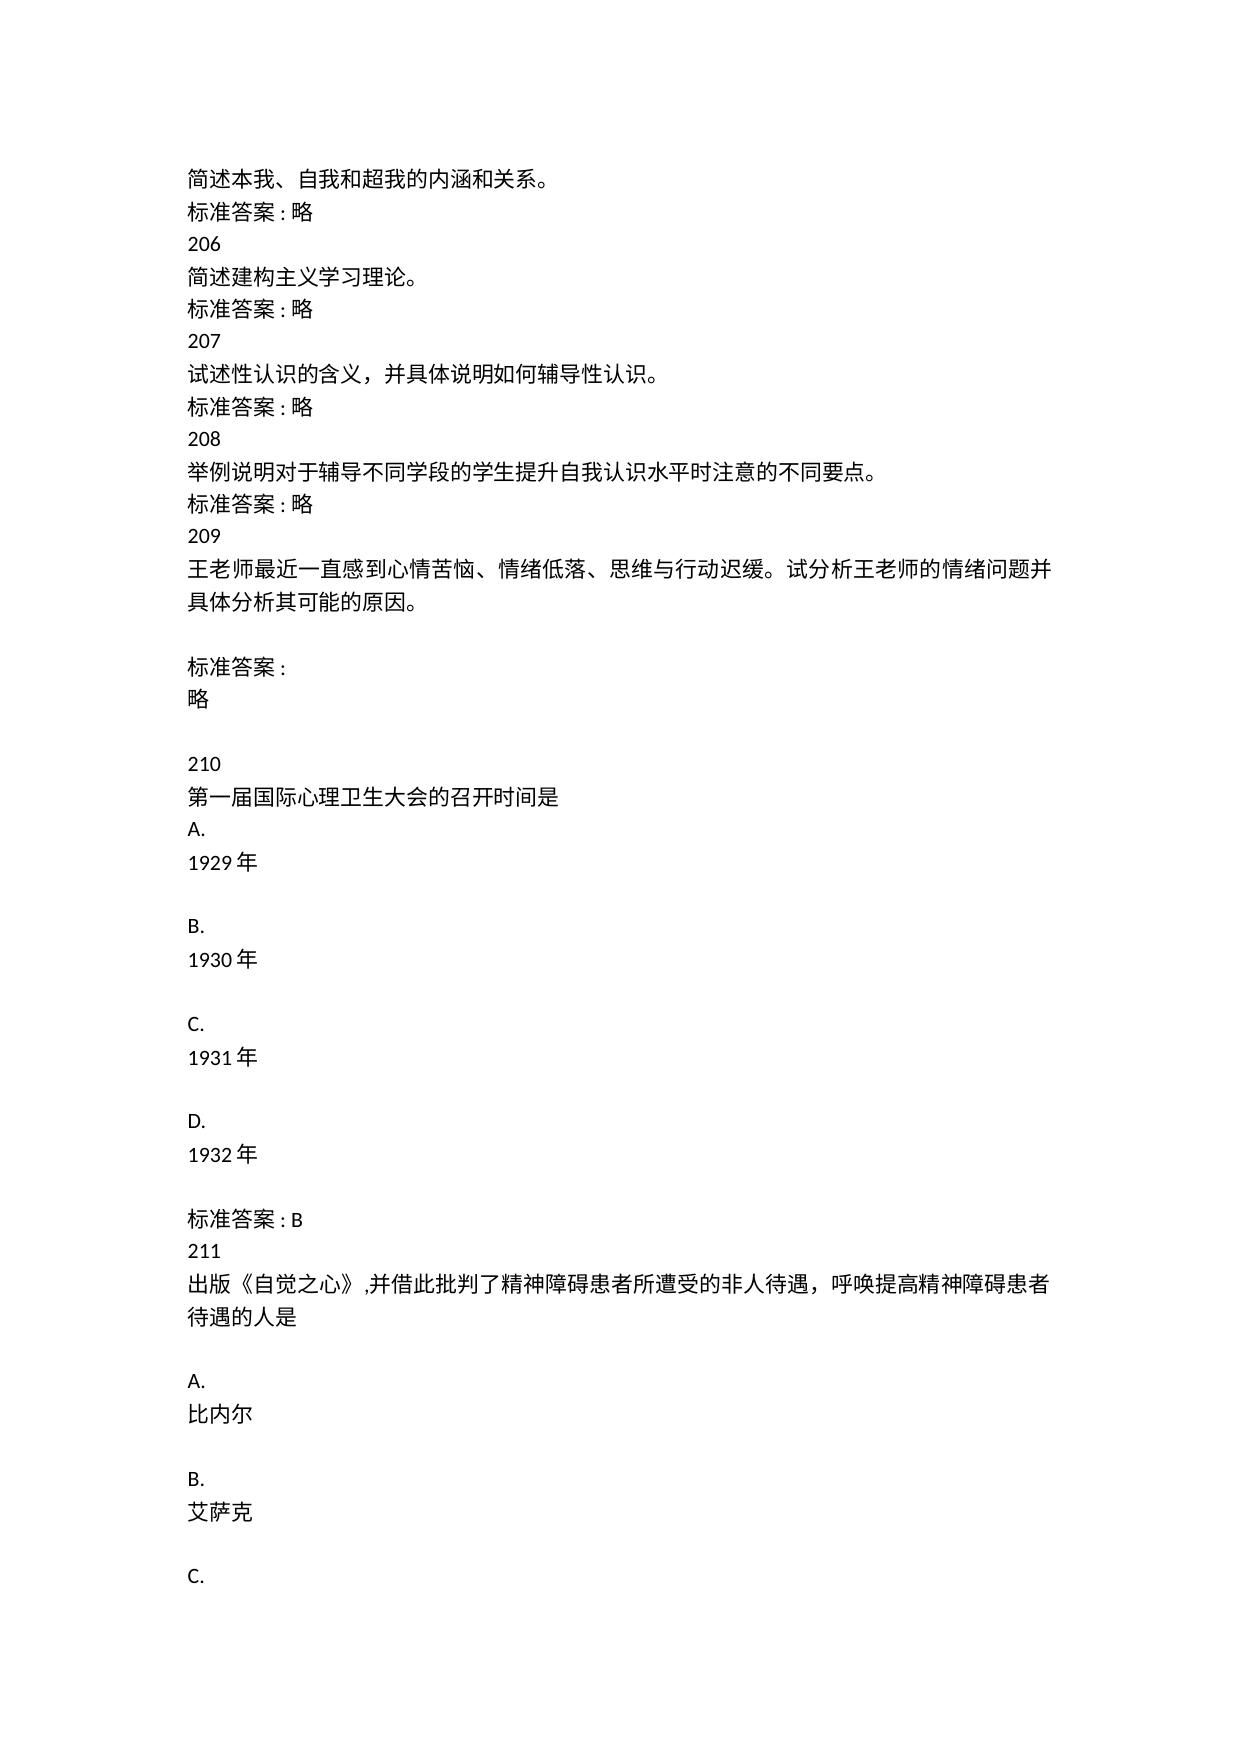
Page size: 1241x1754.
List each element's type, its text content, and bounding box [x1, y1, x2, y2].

text 标准答案 : 略 [187, 389, 1053, 422]
text 210 [187, 747, 1053, 779]
text 举例说明对于辅导不同学段的学生提升自我认识水平时注意的不同要点。 [187, 454, 1053, 487]
text 211 [187, 1234, 1053, 1267]
text C. [187, 1559, 1053, 1592]
text 比内尔 [187, 1397, 1053, 1429]
text A. [187, 812, 1053, 844]
text 标准答案 : 略 [187, 487, 1053, 519]
text 标准答案 : [187, 649, 1053, 682]
text 1931年 [187, 1039, 1053, 1072]
text 208 [187, 422, 1053, 454]
text 略 [187, 682, 1053, 714]
text D. [187, 1104, 1053, 1137]
text 1932年 [187, 1137, 1053, 1169]
text 试述性认识的含义，并具体说明如何辅导性认识。 [187, 357, 1053, 389]
text 标准答案 : 略 [187, 292, 1053, 324]
text 标准答案 : 略 [187, 194, 1053, 227]
text 简述本我、自我和超我的内涵和关系。 [187, 162, 1053, 194]
text 1930年 [187, 942, 1053, 974]
text 王老师最近一直感到心情苦恼、情绪低落、思维与行动迟缓。试分析王老师的情绪问题并具体分析其可能的原因。 [187, 552, 1053, 617]
text 标准答案 : B [187, 1202, 1053, 1234]
text 出版《自觉之心》,并借此批判了精神障碍患者所遭受的非人待遇，呼唤提高精神障碍患者待遇的人是 [187, 1267, 1053, 1332]
text 第一届国际心理卫生大会的召开时间是 [187, 779, 1053, 812]
text 简述建构主义学习理论。 [187, 259, 1053, 292]
text C. [187, 1007, 1053, 1039]
text 1929年 [187, 844, 1053, 877]
text 艾萨克 [187, 1494, 1053, 1527]
text A. [187, 1364, 1053, 1397]
text B. [187, 1462, 1053, 1494]
text 207 [187, 324, 1053, 357]
text 209 [187, 519, 1053, 552]
text B. [187, 909, 1053, 942]
text 206 [187, 227, 1053, 259]
